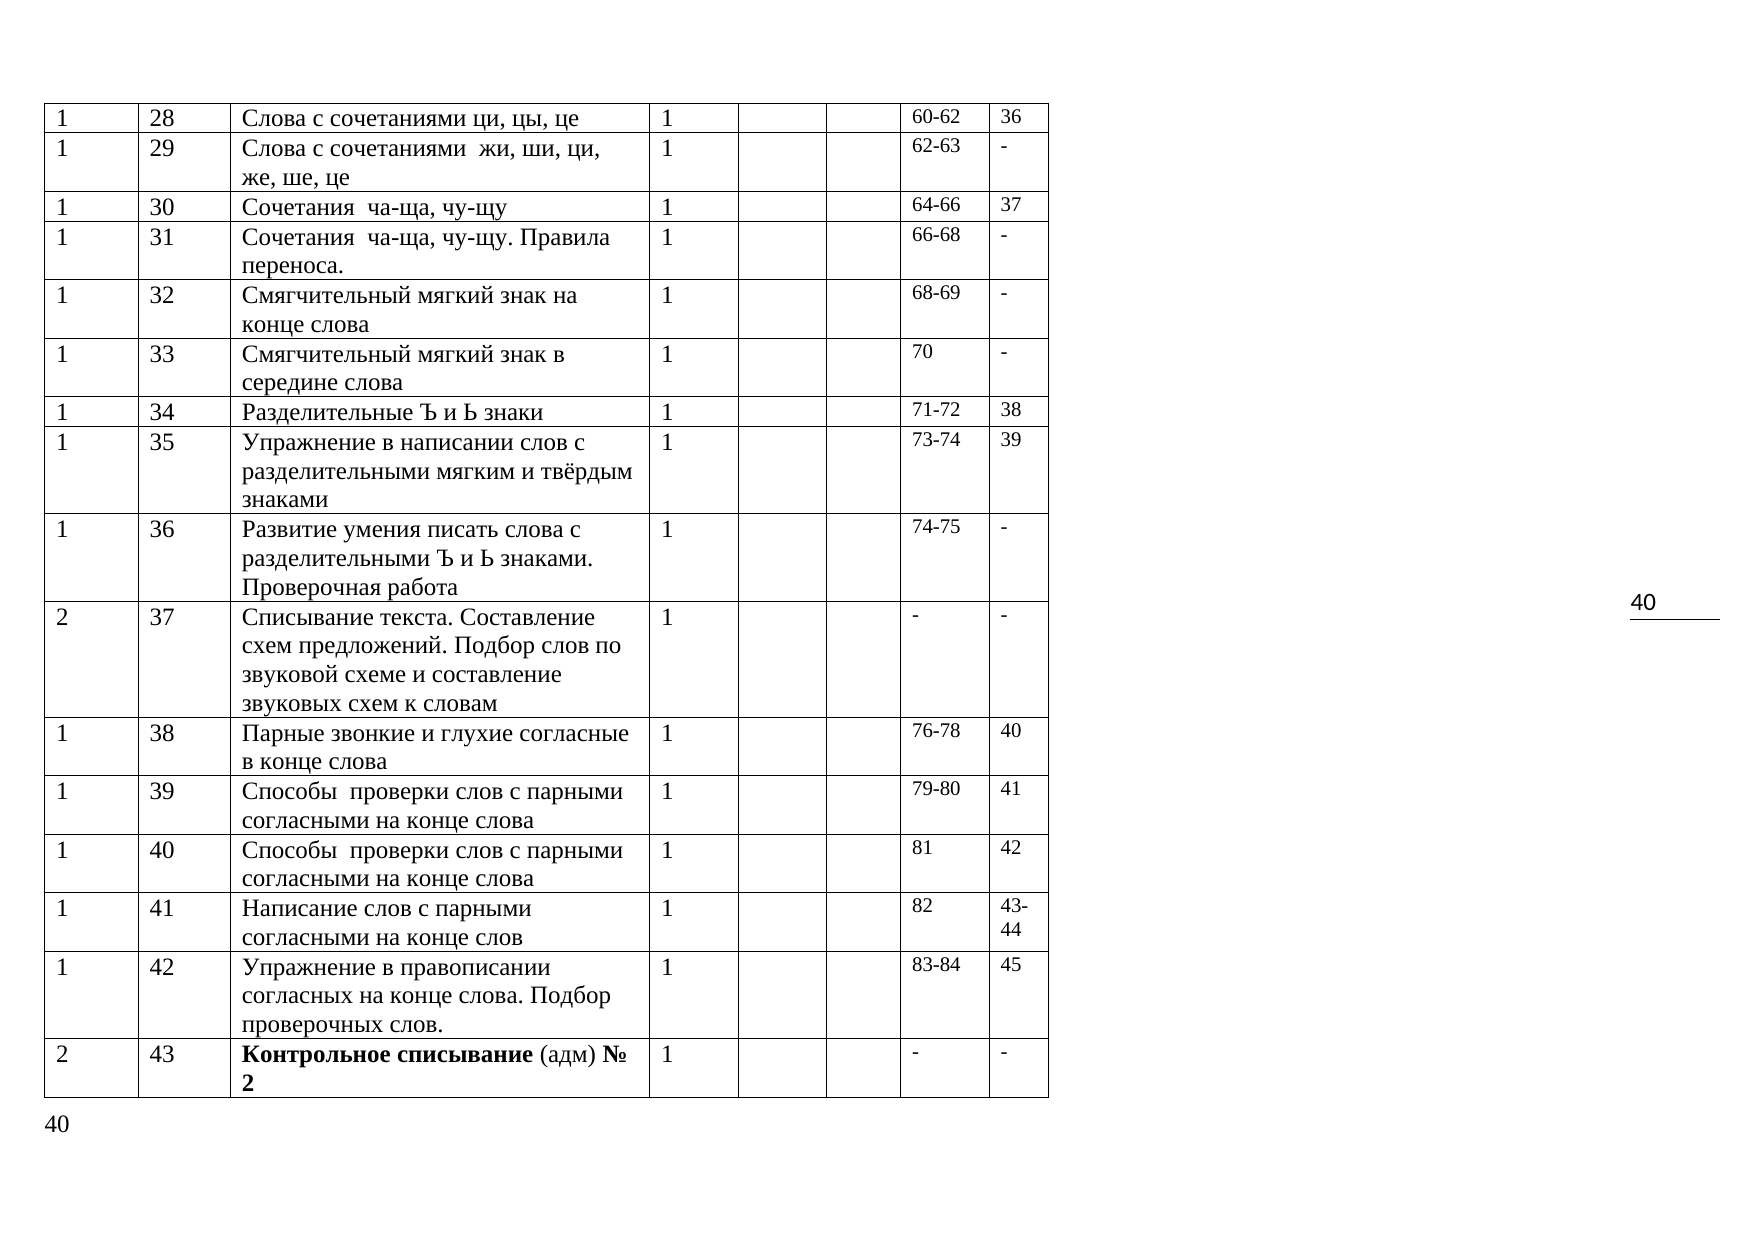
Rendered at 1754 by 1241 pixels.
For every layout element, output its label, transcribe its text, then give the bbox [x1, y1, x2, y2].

table_cell [827, 893, 900, 951]
table_cell 36 [139, 514, 230, 601]
table_cell [739, 427, 826, 513]
table_cell [739, 602, 826, 717]
table_cell 31 [139, 222, 230, 279]
table_cell 1 [45, 514, 138, 601]
table_cell 76-78 [901, 718, 989, 775]
table_cell 43 [139, 1039, 230, 1097]
table_cell 68-69 [901, 280, 989, 338]
table_cell - [990, 514, 1048, 601]
table_cell 1 [650, 776, 738, 834]
table_cell 1 [650, 192, 738, 221]
table_cell [827, 718, 900, 775]
table_cell 45 [990, 952, 1048, 1038]
table_cell Слова с сочетаниями жи, ши, ци, же, ше, це [231, 133, 649, 191]
table_cell 1 [45, 952, 138, 1038]
table_cell 29 [139, 133, 230, 191]
table_cell Способы проверки слов с парными согласными на конце слова [231, 776, 649, 834]
table_cell - [990, 280, 1048, 338]
table_cell 30 [139, 192, 230, 221]
table_cell [739, 776, 826, 834]
table_cell [827, 514, 900, 601]
table_cell Упражнение в правописании согласных на конце слова. Подбор проверочных слов. [231, 952, 649, 1038]
table_cell [827, 104, 900, 132]
table_cell [827, 280, 900, 338]
table_cell [827, 397, 900, 426]
table_cell [827, 339, 900, 396]
table_cell [827, 427, 900, 513]
table_cell 42 [990, 835, 1048, 892]
table_cell 34 [139, 397, 230, 426]
table_cell - [901, 602, 989, 717]
table_cell 1 [650, 280, 738, 338]
table_cell Парные звонкие и глухие согласные в конце слова [231, 718, 649, 775]
table_cell 1 [650, 718, 738, 775]
table_cell 40 [990, 718, 1048, 775]
table_cell 1 [650, 397, 738, 426]
table_cell 1 [45, 776, 138, 834]
table_cell Написание слов с парными согласными на конце слов [231, 893, 649, 951]
table_cell Сочетания ча-ща, чу-щу [231, 192, 649, 221]
table_cell 37 [990, 192, 1048, 221]
table_cell [827, 192, 900, 221]
table_cell 1 [650, 1039, 738, 1097]
table_cell 41 [139, 893, 230, 951]
table_cell 70 [901, 339, 989, 396]
table_cell 33 [139, 339, 230, 396]
table_cell - [990, 1039, 1048, 1097]
table_cell 1 [45, 427, 138, 513]
table_cell 1 [650, 514, 738, 601]
table_cell Слова с сочетаниями ци, цы, це [231, 104, 649, 132]
table_cell Развитие умения писать слова с разделительными Ъ и Ь знаками. Проверочная работа [231, 514, 649, 601]
table_cell 39 [139, 776, 230, 834]
table_cell 36 [990, 104, 1048, 132]
table_cell Способы проверки слов с парными согласными на конце слова [231, 835, 649, 892]
table_cell 1 [650, 104, 738, 132]
table_cell 1 [45, 192, 138, 221]
table_cell 1 [45, 104, 138, 132]
table_cell [739, 952, 826, 1038]
table_cell - [901, 1039, 989, 1097]
table_cell 1 [650, 427, 738, 513]
table_cell [739, 835, 826, 892]
table_cell 62-63 [901, 133, 989, 191]
table_cell [739, 514, 826, 601]
table_cell 83-84 [901, 952, 989, 1038]
table_cell 1 [650, 339, 738, 396]
table_cell [827, 952, 900, 1038]
table_cell [739, 222, 826, 279]
table_cell 73-74 [901, 427, 989, 513]
table_cell 38 [990, 397, 1048, 426]
table_cell Смягчительный мягкий знак в середине слова [231, 339, 649, 396]
table_cell 38 [139, 718, 230, 775]
table_cell 66-68 [901, 222, 989, 279]
table_cell 28 [139, 104, 230, 132]
table_cell 32 [139, 280, 230, 338]
table_cell 43-44 [990, 893, 1048, 951]
table_cell 81 [901, 835, 989, 892]
table_cell 1 [45, 718, 138, 775]
table_cell 79-80 [901, 776, 989, 834]
table_cell [827, 602, 900, 717]
table_cell [739, 133, 826, 191]
table_cell 1 [45, 339, 138, 396]
table_cell 64-66 [901, 192, 989, 221]
table_cell Списывание текста. Составление схем предложений. Подбор слов по звуковой схеме и составление звуковых схем к словам [231, 602, 649, 717]
table_cell 37 [139, 602, 230, 717]
table_cell [739, 192, 826, 221]
table_cell 1 [650, 133, 738, 191]
table_cell 2 [45, 602, 138, 717]
table_cell 1 [45, 222, 138, 279]
table_cell - [990, 222, 1048, 279]
table_cell 1 [45, 397, 138, 426]
table_cell 35 [139, 427, 230, 513]
table_cell 1 [45, 133, 138, 191]
table_cell [739, 104, 826, 132]
table_cell 2 [45, 1039, 138, 1097]
table_cell 1 [650, 222, 738, 279]
table_cell [827, 133, 900, 191]
table_cell 40 [139, 835, 230, 892]
table_cell [739, 1039, 826, 1097]
table_cell 60-62 [901, 104, 989, 132]
table_cell [739, 893, 826, 951]
table_cell 42 [139, 952, 230, 1038]
table_cell [827, 222, 900, 279]
table_cell [827, 1039, 900, 1097]
table_cell 82 [901, 893, 989, 951]
table_cell 1 [650, 835, 738, 892]
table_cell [231, 1039, 649, 1097]
table_cell 1 [45, 893, 138, 951]
table_cell - [990, 133, 1048, 191]
table_cell 1 [650, 952, 738, 1038]
table_cell Смягчительный мягкий знак на конце слова [231, 280, 649, 338]
table_cell Разделительные Ъ и Ь знаки [231, 397, 649, 426]
table_cell [827, 776, 900, 834]
table_cell [739, 280, 826, 338]
table_cell 1 [650, 893, 738, 951]
table_cell [739, 339, 826, 396]
table_cell 41 [990, 776, 1048, 834]
table_cell [739, 718, 826, 775]
table_cell Сочетания ча-ща, чу-щу. Правила переноса. [231, 222, 649, 279]
table_cell Упражнение в написании слов с разделительными мягким и твёрдым знаками [231, 427, 649, 513]
table_cell 39 [990, 427, 1048, 513]
table_cell [827, 835, 900, 892]
table_cell 74-75 [901, 514, 989, 601]
table_cell - [990, 339, 1048, 396]
table_cell 1 [45, 835, 138, 892]
table_cell - [990, 602, 1048, 717]
table_cell 71-72 [901, 397, 989, 426]
table_cell 1 [650, 602, 738, 717]
table_cell 1 [45, 280, 138, 338]
table_cell [739, 397, 826, 426]
